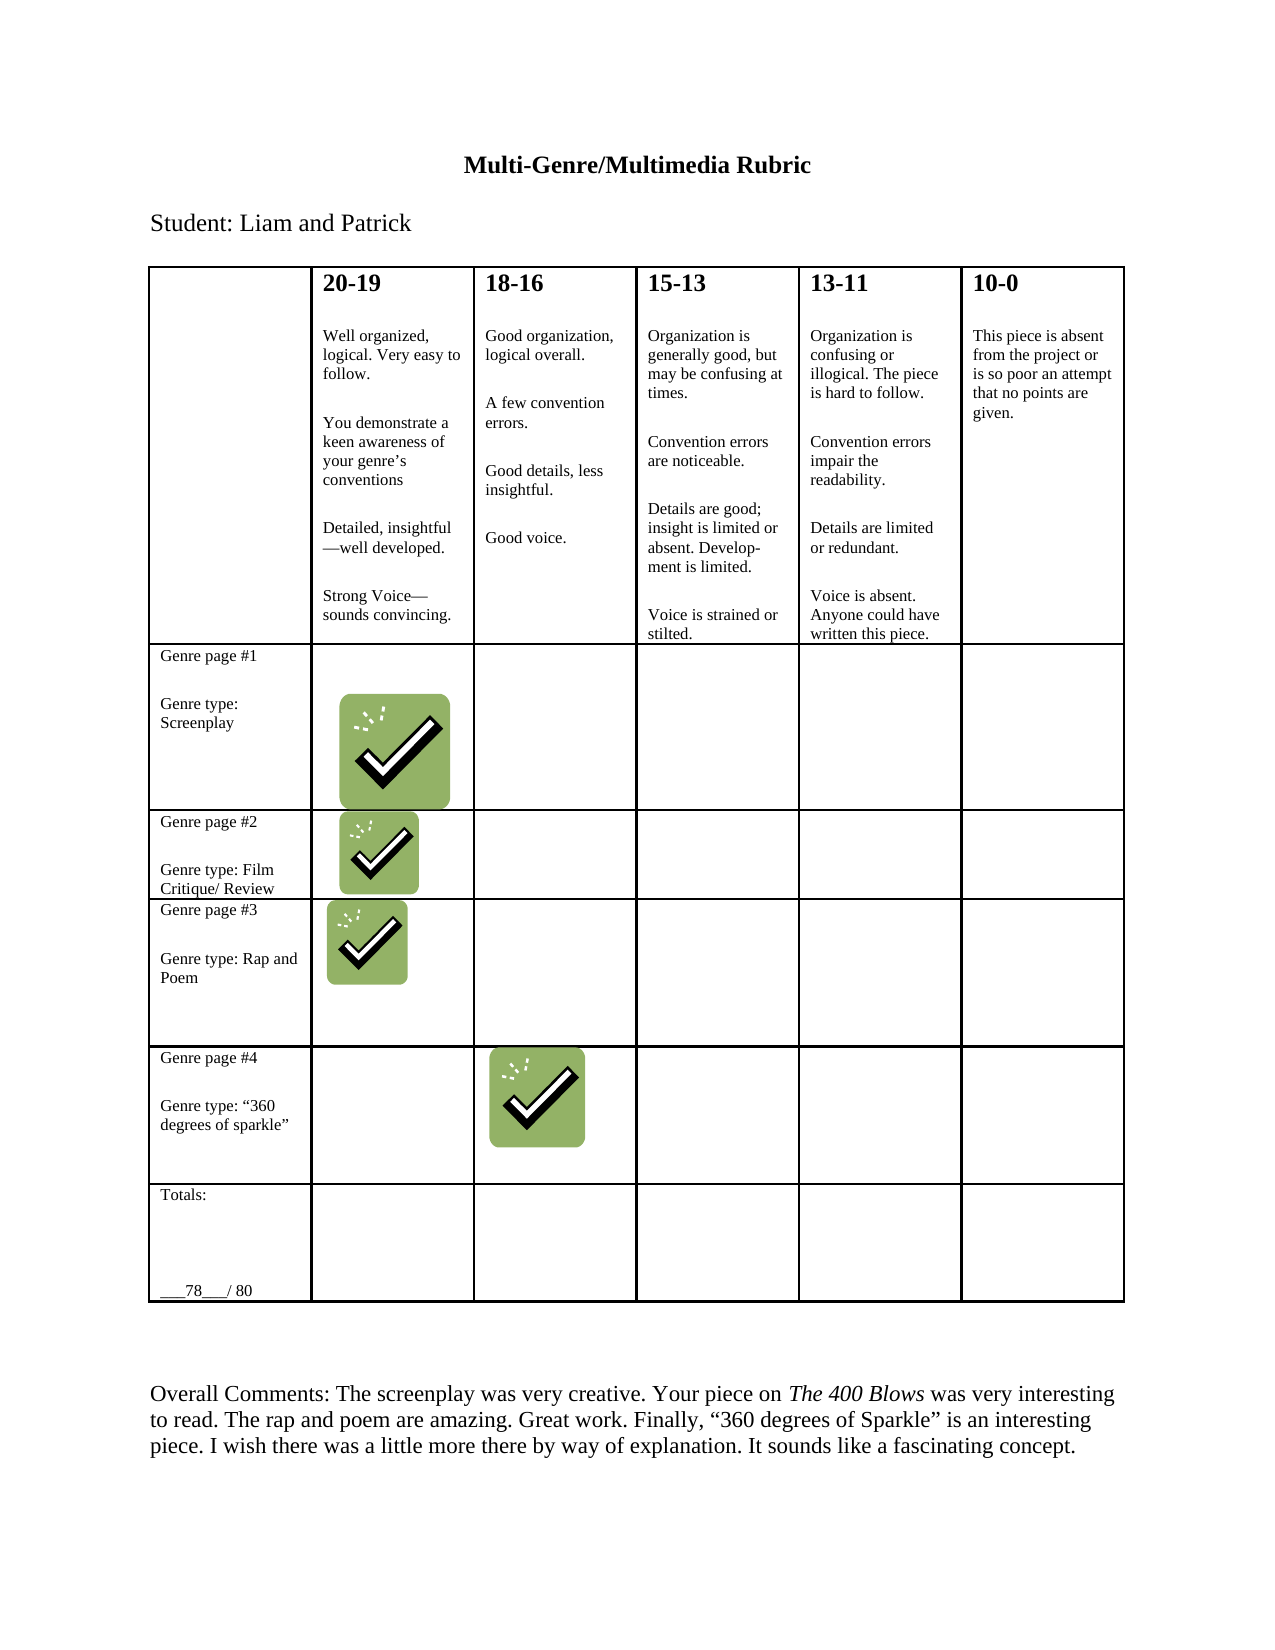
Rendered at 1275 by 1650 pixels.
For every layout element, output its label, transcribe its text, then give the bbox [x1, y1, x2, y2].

table_header 13-11 Organization is confusing or illogical. The piece is hard to follow. Convention errors impair the readability. Details are limited or redundant. Voice is absent. Anyone could have written this piece. [800, 268, 960, 643]
table_cell [313, 645, 473, 809]
table_cell [638, 645, 798, 809]
table_cell [800, 900, 960, 1045]
table_cell [475, 1048, 635, 1182]
table_cell [800, 811, 960, 898]
table_cell [800, 645, 960, 809]
table_cell [475, 1185, 635, 1300]
table_cell Genre page #4 Genre type: “360 degrees of sparkle” [150, 1048, 310, 1182]
table_cell [475, 645, 635, 809]
text Multi-Genre/Multimedia Rubric [150, 150, 1125, 179]
table_cell Totals: ___78___/ 80 [150, 1185, 310, 1300]
table_cell [475, 900, 635, 1045]
table_cell [963, 1048, 1123, 1182]
table_cell [638, 900, 798, 1045]
table_cell [800, 1185, 960, 1300]
table_cell [963, 811, 1123, 898]
table_header 15-13 Organization is generally good, but may be confusing at times. Convention errors are noticeable. Details are good; insight is limited or absent. Develop-ment is limited. Voice is strained or stilted. [638, 268, 798, 643]
table_cell [963, 645, 1123, 809]
table_cell Genre page #3 Genre type: Rap and Poem [150, 900, 310, 1045]
table_cell [313, 1185, 473, 1300]
table_header 18-16 Good organization, logical overall. A few convention errors. Good details, less insightful. Good voice. [475, 268, 635, 643]
table_cell [638, 1048, 798, 1182]
table_cell Genre page #2 Genre type: Film Critique/ Review [150, 811, 310, 898]
table_header 10-0 This piece is absent from the project or is so poor an attempt that no points are given. [963, 268, 1123, 643]
table_cell [963, 1185, 1123, 1300]
table_cell [313, 900, 473, 1045]
table_cell [638, 1185, 798, 1300]
text Student: Liam and Patrick [150, 208, 1125, 237]
text Overall Comments: The screenplay was very creative. Your piece on The 400 Blows was very interesting to read. The rap and poem are amazing. Great work. Finally, “360 degrees of Sparkle” is an interesting piece. I wish there was a little more there by way of explanation. It sounds like a fascinating concept. [150, 1380, 1125, 1459]
table_cell [475, 811, 635, 898]
table_cell [800, 1048, 960, 1182]
table_header 20-19 Well organized, logical. Very easy to follow. You demonstrate a keen awareness of your genre’s conventions Detailed, insightful—well developed. Strong Voice—sounds convincing. [313, 268, 473, 643]
table_cell [638, 811, 798, 898]
table_header [150, 268, 310, 643]
table_cell Genre page #1 Genre type: Screenplay [150, 645, 310, 809]
table_cell [313, 1048, 473, 1182]
table_cell [963, 900, 1123, 1045]
table_cell [313, 811, 473, 898]
